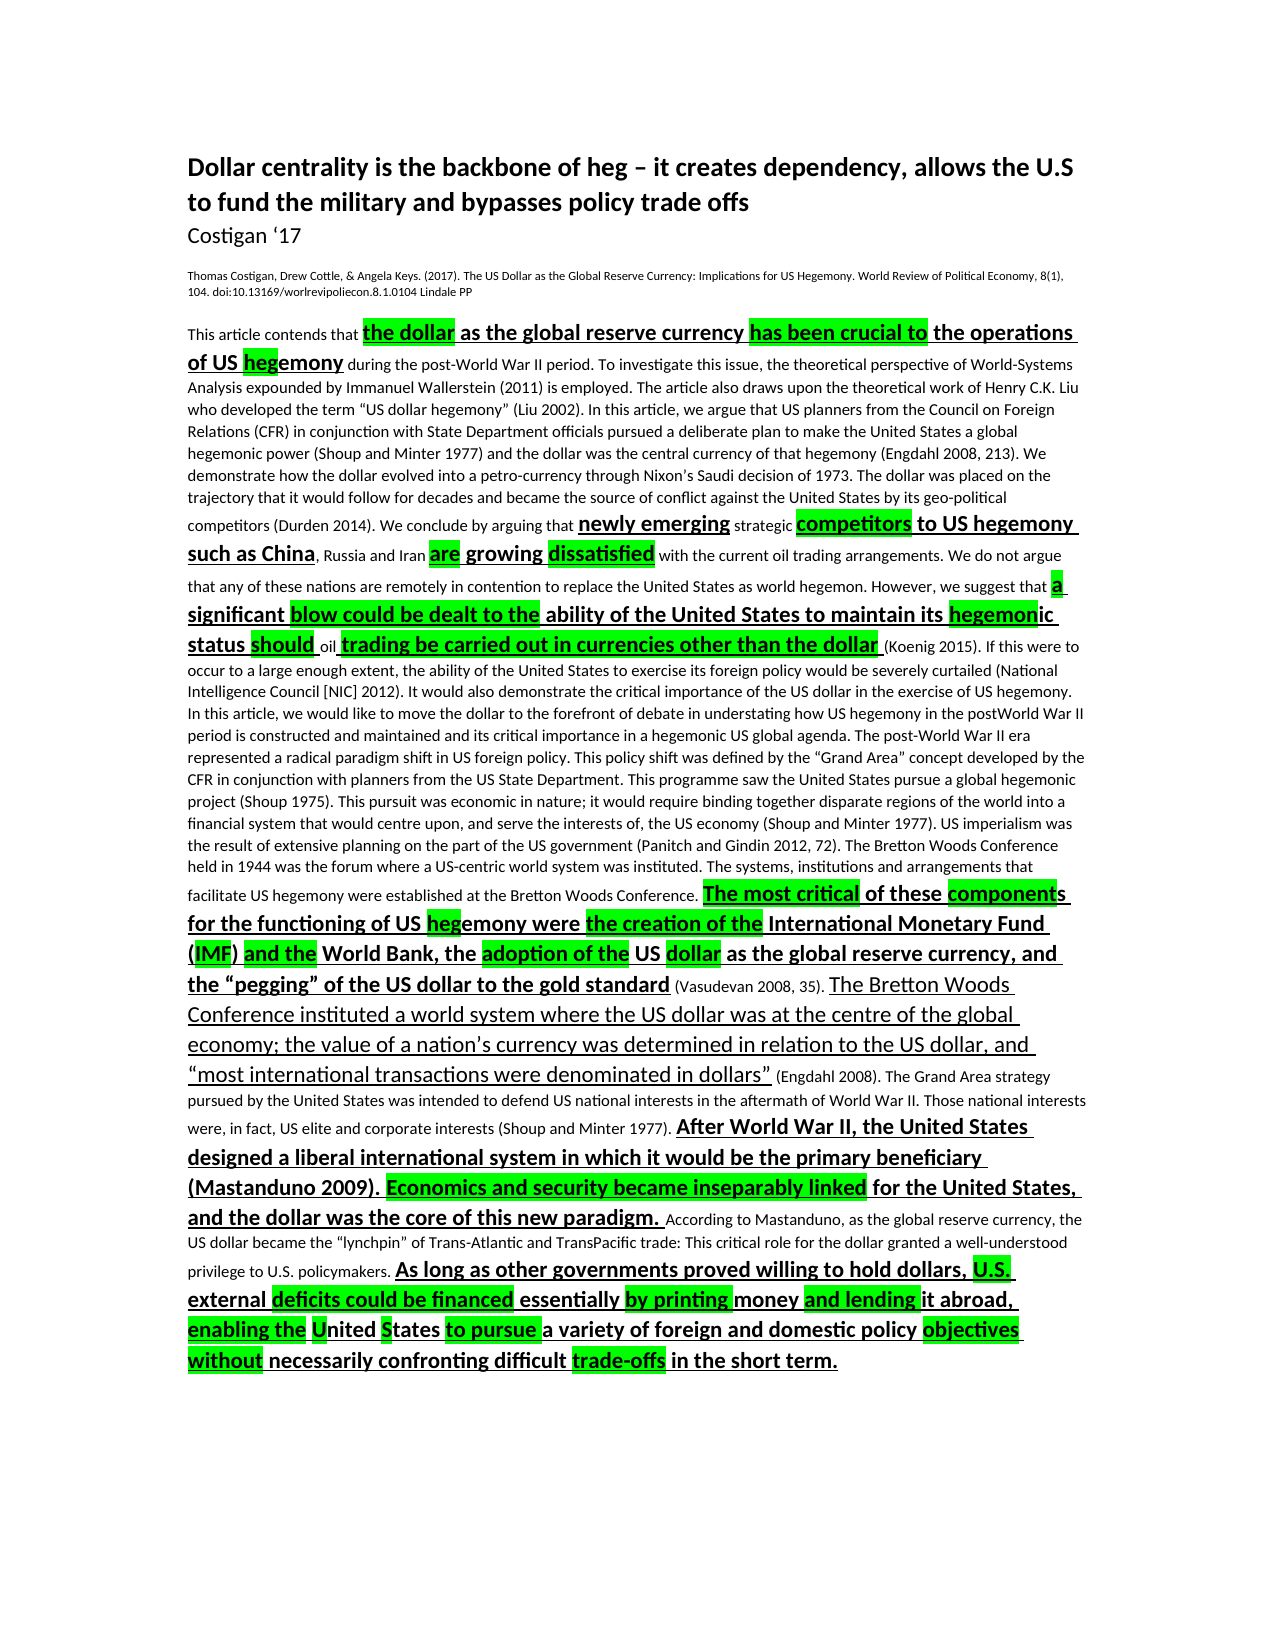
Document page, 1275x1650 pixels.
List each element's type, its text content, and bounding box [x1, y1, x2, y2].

subtitle Dollar centrality is the backbone of heg – it creates dependency, allows the U.S to fund the military and bypasses policy trade offs [187, 150, 1087, 219]
text This article contends that the dollar as the global reserve currency has been crucial to the operations of US hegemony during the post-World War II period. To investigate this issue, the theoretical perspective of World-Systems Analysis expounded by Immanuel Wallerstein (2011) is employed. The article also draws upon the theoretical work of Henry C.K. Liu who developed the term “US dollar hegemony” (Liu 2002). In this article, we argue that US planners from the Council on Foreign Relations (CFR) in conjunction with State Department officials pursued a deliberate plan to make the United States a global hegemonic power (Shoup and Minter 1977) and the dollar was the central currency of that hegemony (Engdahl 2008, 213). We demonstrate how the dollar evolved into a petro-currency through Nixon’s Saudi decision of 1973. The dollar was placed on the trajectory that it would follow for decades and became the source of conflict against the United States by its geo-political competitors (Durden 2014). We conclude by arguing that newly emerging strategic competitors to US hegemony such as China, Russia and Iran are growing dissatisfied with the current oil trading arrangements. We do not argue that any of these nations are remotely in contention to replace the United States as world hegemon. However, we suggest that a significant blow could be dealt to the ability of the United States to maintain its hegemonic status should oil trading be carried out in currencies other than the dollar (Koenig 2015). If this were to occur to a large enough extent, the ability of the United States to exercise its foreign policy would be severely curtailed (National Intelligence Council [NIC] 2012). It would also demonstrate the critical importance of the US dollar in the exercise of US hegemony. In this article, we would like to move the dollar to the forefront of debate in understating how US hegemony in the postWorld War II period is constructed and maintained and its critical importance in a hegemonic US global agenda. The post-World War II era represented a radical paradigm shift in US foreign policy. This policy shift was defined by the “Grand Area” concept developed by the CFR in conjunction with planners from the US State Department. This programme saw the United States pursue a global hegemonic project (Shoup 1975). This pursuit was economic in nature; it would require binding together disparate regions of the world into a financial system that would centre upon, and serve the interests of, the US economy (Shoup and Minter 1977). US imperialism was the result of extensive planning on the part of the US government (Panitch and Gindin 2012, 72). The Bretton Woods Conference held in 1944 was the forum where a US-centric world system was instituted. The systems, institutions and arrangements that facilitate US hegemony were established at the Bretton Woods Conference. The most critical of these components for the functioning of US hegemony were the creation of the International Monetary Fund (IMF) and the World Bank, the adoption of the US dollar as the global reserve currency, and the “pegging” of the US dollar to the gold standard (Vasudevan 2008, 35). The Bretton Woods Conference instituted a world system where the US dollar was at the centre of the global economy; the value of a nation’s currency was determined in relation to the US dollar, and “most international transactions were denominated in dollars” (Engdahl 2008). The Grand Area strategy pursued by the United States was intended to defend US national interests in the aftermath of World War II. Those national interests were, in fact, US elite and corporate interests (Shoup and Minter 1977). After World War II, the United States designed a liberal international system in which it would be the primary beneficiary (Mastanduno 2009). Economics and security became inseparably linked for the United States, and the dollar was the core of this new paradigm. According to Mastanduno, as the global reserve currency, the US dollar became the “lynchpin” of Trans-Atlantic and TransPacific trade: This critical role for the dollar granted a well-understood privilege to U.S. policymakers. As long as other governments proved willing to hold dollars, U.S. external deficits could be financed essentially by printing money and lending it abroad, enabling the United States to pursue a variety of foreign and domestic policy objectives without necessarily confronting difficult trade-offs in the short term. [187, 318, 1087, 1374]
text Thomas Costigan, Drew Cottle, & Angela Keys. (2017). The US Dollar as the Global Reserve Currency: Implications for US Hegemony. World Review of Political Economy, 8(1), 104. doi:10.13169/worlrevipoliecon.8.1.0104 Lindale PP [187, 268, 1087, 300]
text Costigan ‘17 [187, 221, 1087, 249]
